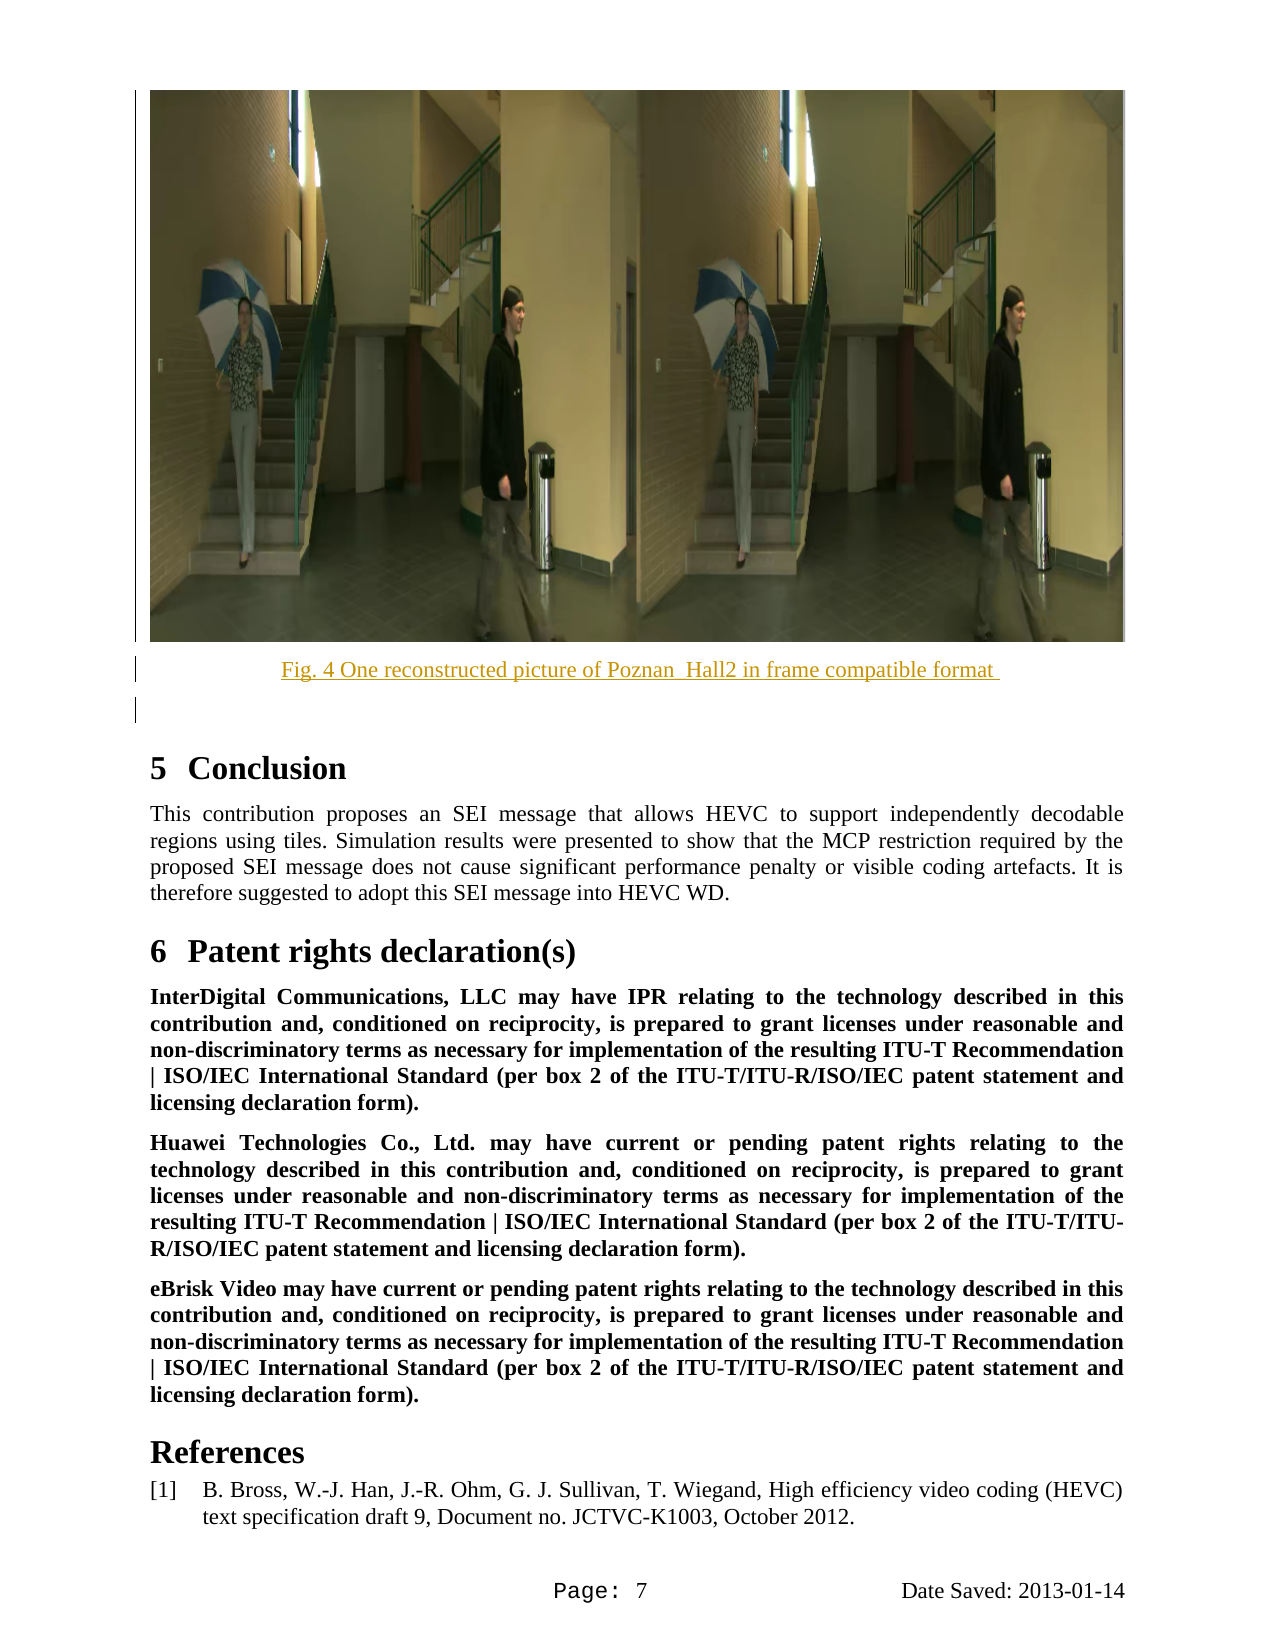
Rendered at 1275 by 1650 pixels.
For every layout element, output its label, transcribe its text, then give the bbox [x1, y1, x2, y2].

picture [150, 90, 1125, 642]
text eBrisk Video may have current or pending patent rights relating to the technology described in this contribution and, conditioned on reciprocity, is prepared to grant licenses under reasonable and non-discriminatory terms as necessary for implementation of the resulting ITU-T Recommendation | ISO/IEC International Standard (per box 2 of the ITU-T/ITU-R/ISO/IEC patent statement and licensing declaration form). [150, 1275, 1125, 1407]
subtitle References [150, 1432, 1125, 1470]
text B. Bross, W.-J. Han, J.-R. Ohm, G. J. Sullivan, T. Wiegand, High efficiency video coding (HEVC) text specification draft 9, Document no. JCTVC-K1003, October 2012. [150, 1477, 1125, 1529]
text Huawei Technologies Co., Ltd. may have current or pending patent rights relating to the technology described in this contribution and, conditioned on reciprocity, is prepared to grant licenses under reasonable and non-discriminatory terms as necessary for implementation of the resulting ITU-T Recommendation | ISO/IEC International Standard (per box 2 of the ITU-T/ITU-R/ISO/IEC patent statement and licensing declaration form). [150, 1129, 1125, 1261]
subtitle Patent rights declaration(s) [150, 931, 1125, 969]
subtitle Conclusion [150, 748, 1125, 786]
text This contribution proposes an SEI message that allows HEVC to support independently decodable regions using tiles. Simulation results were presented to show that the MCP restriction required by the proposed SEI message does not cause significant performance penalty or visible coding artefacts. It is therefore suggested to adopt this SEI message into HEVC WD. [150, 800, 1125, 906]
text InterDigital Communications, LLC may have IPR relating to the technology described in this contribution and, conditioned on reciprocity, is prepared to grant licenses under reasonable and non-discriminatory terms as necessary for implementation of the resulting ITU-T Recommendation | ISO/IEC International Standard (per box 2 of the ITU-T/ITU-R/ISO/IEC patent statement and licensing declaration form). [150, 983, 1125, 1115]
